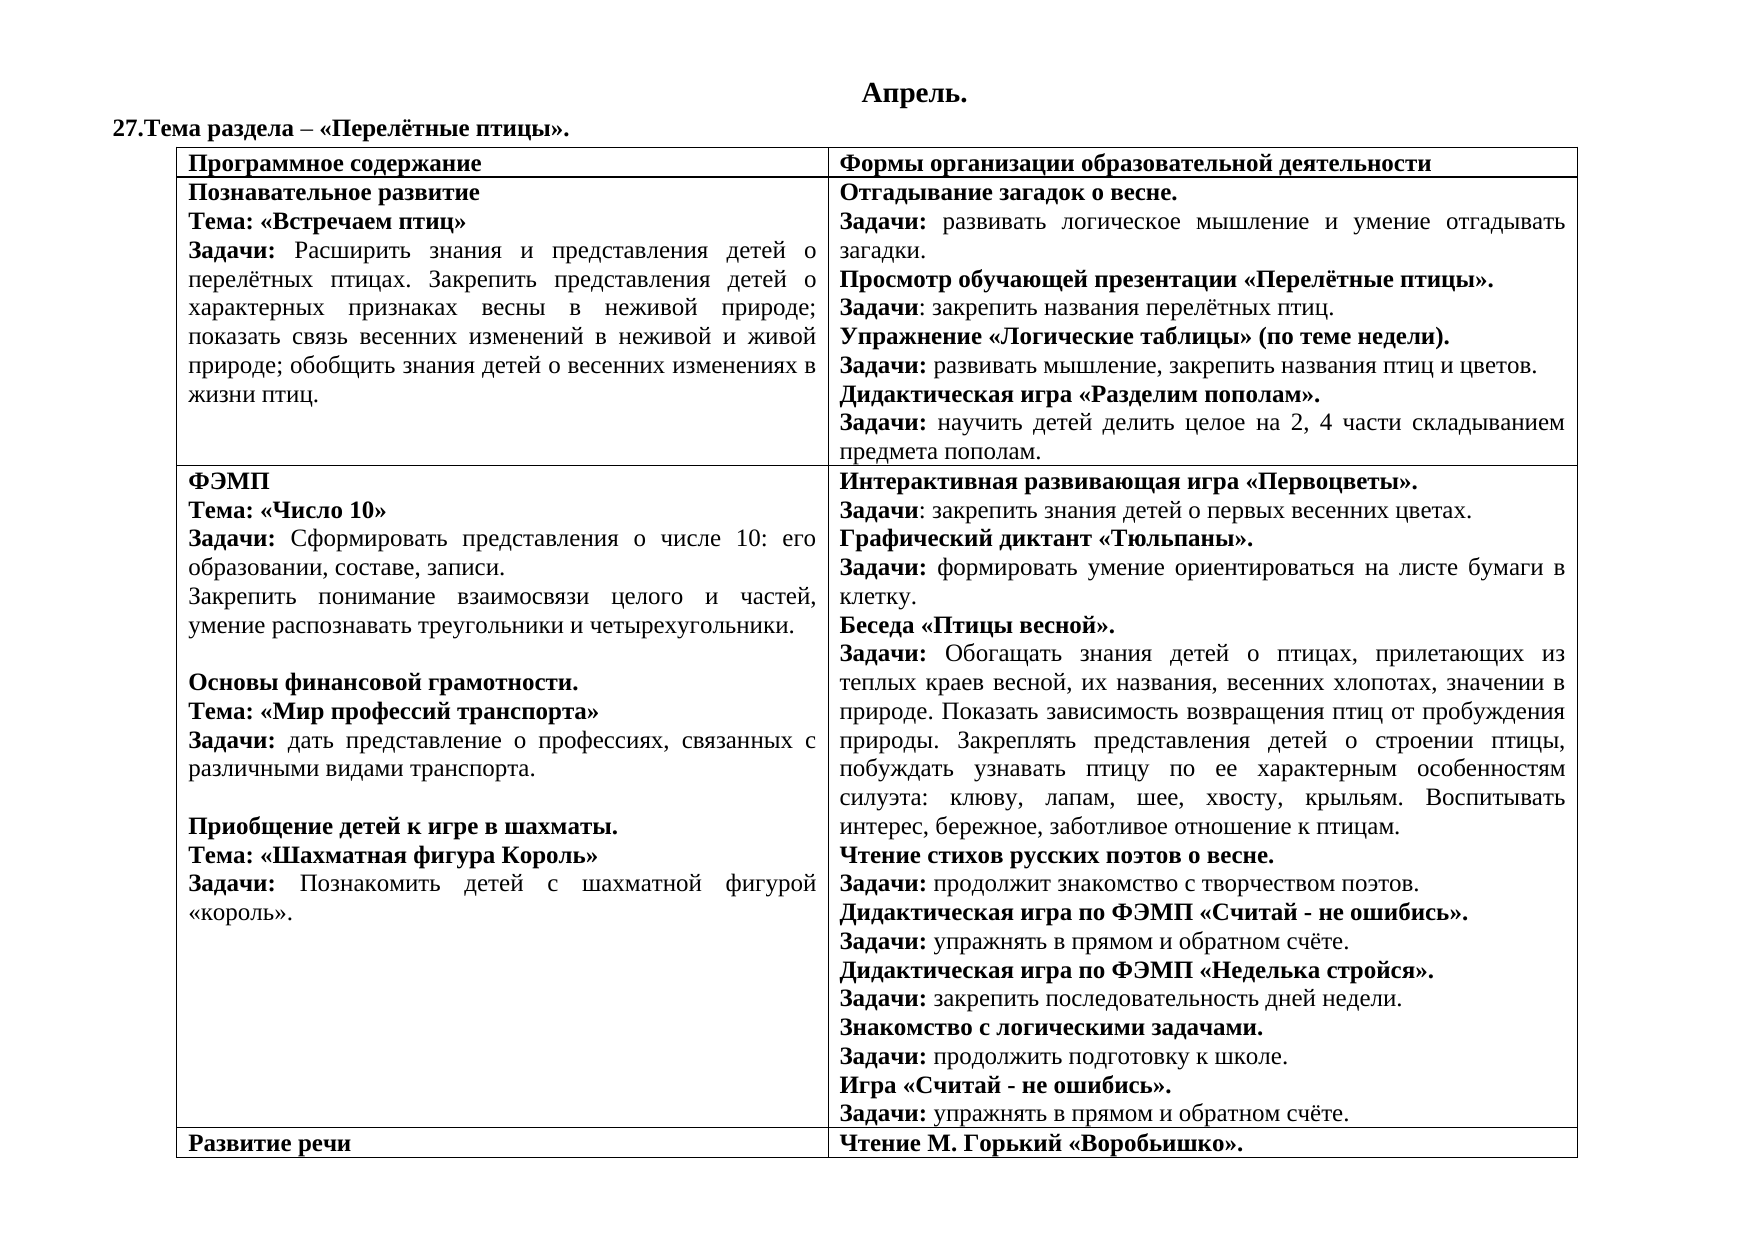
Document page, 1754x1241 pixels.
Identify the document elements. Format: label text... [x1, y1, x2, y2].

list Апрель. [150, 75, 1679, 108]
text 27.Тема раздела – «Перелётные птицы». [112, 113, 1679, 142]
table_header Формы организации образовательной деятельности [829, 148, 1577, 176]
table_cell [177, 1128, 828, 1157]
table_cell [829, 1128, 1577, 1157]
table_cell ФЭМП Тема: «Число 10» Задачи: Сформировать представления о числе 10: его образовании, составе, записи. Закрепить понимание взаимосвязи целого и частей, умение распознавать треугольники и четырехугольники. Основы финансовой грамотности. Тема: «Мир профессий транспорта» Задачи: дать представление о профессиях, связанных с различными видами транспорта. Приобщение детей к игре в шахматы. Тема: «Шахматная фигура Король» Задачи: Познакомить детей с шахматной фигурой «король». [177, 466, 828, 1127]
table_cell Отгадывание загадок о весне. Задачи: развивать логическое мышление и умение отгадывать загадки. Просмотр обучающей презентации «Перелётные птицы». Задачи: закрепить названия перелётных птиц. Упражнение «Логические таблицы» (по теме недели). Задачи: развивать мышление, закрепить названия птиц и цветов. Дидактическая игра «Разделим пополам». Задачи: научить детей делить целое на 2, 4 части складыванием предмета пополам. [829, 178, 1577, 465]
table_cell Интерактивная развивающая игра «Первоцветы». Задачи: закрепить знания детей о первых весенних цветах. Графический диктант «Тюльпаны». Задачи: формировать умение ориентироваться на листе бумаги в клетку. Беседа «Птицы весной». Задачи: Обогащать знания детей о птицах, прилетающих из теплых краев весной, их названия, весенних хлопотах, значении в природе. Показать зависимость возвращения птиц от пробуждения природы. Закреплять представления детей о строении птицы, побуждать узнавать птицу по ее характерным особенностям силуэта: клюву, лапам, шее, хвосту, крыльям. Воспитывать интерес, бережное, заботливое отношение к птицам. Чтение стихов русских поэтов о весне. Задачи: продолжит знакомство с творчеством поэтов. Дидактическая игра по ФЭМП «Считай - не ошибись». Задачи: упражнять в прямом и обратном счёте. Дидактическая игра по ФЭМП «Неделька стройся». Задачи: закрепить последовательность дней недели. Знакомство с логическими задачами. Задачи: продолжить подготовку к школе. Игра «Считай - не ошибись». Задачи: упражнять в прямом и обратном счёте. [829, 466, 1577, 1127]
table_cell Познавательное развитие Тема: «Встречаем птиц» Задачи: Расширить знания и представления детей о перелётных птицах. Закрепить представления детей о характерных признаках весны в неживой природе; показать связь весенних изменений в неживой и живой природе; обобщить знания детей о весенних изменениях в жизни птиц. [177, 178, 828, 465]
table_header Программное содержание [177, 148, 828, 176]
